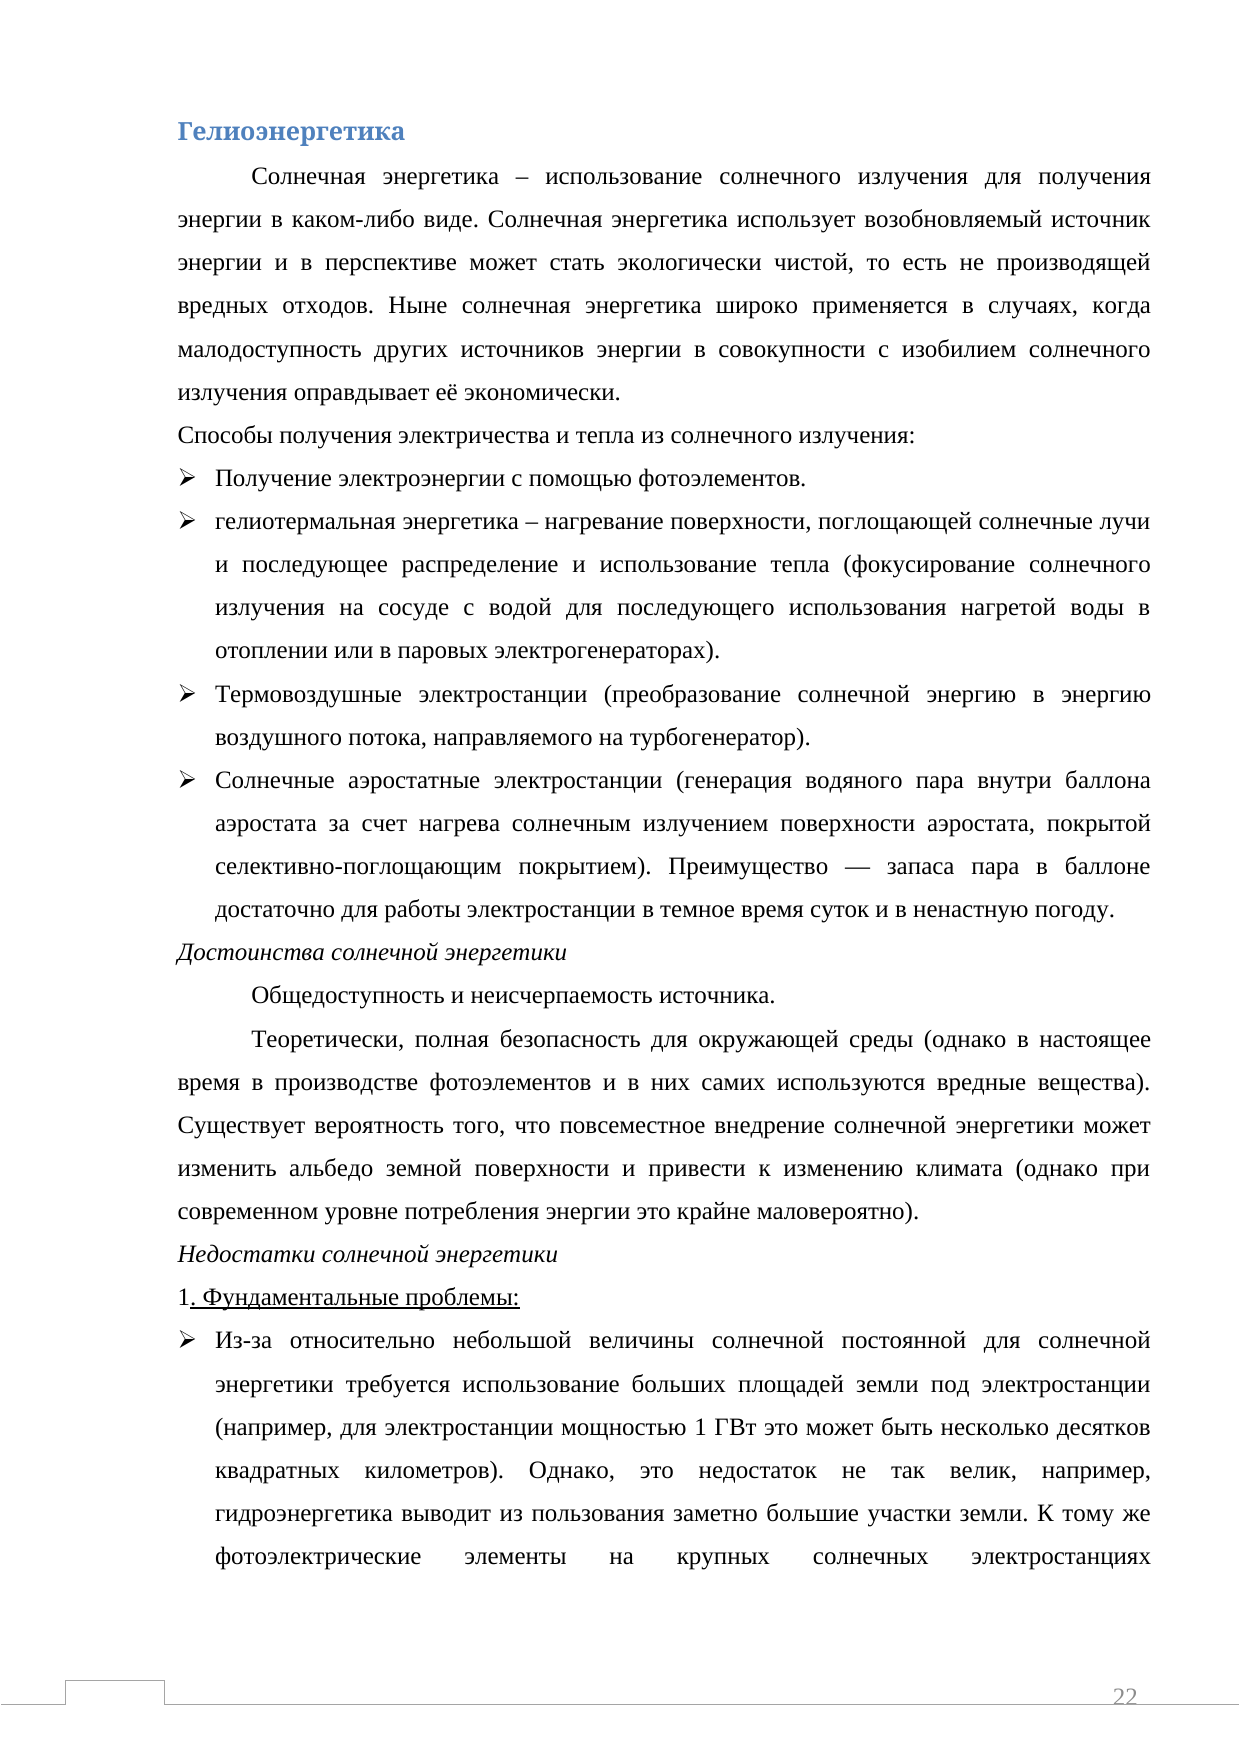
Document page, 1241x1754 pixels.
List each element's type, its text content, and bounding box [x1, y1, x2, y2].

text Солнечная энергетика – использование солнечного излучения для получения энергии в каком-либо виде. Солнечная энергетика использует возобновляемый источник энергии и в перспективе может стать экологически чистой, то есть не производящей вредных отходов. Ныне солнечная энергетика широко применяется в случаях, когда малодоступность других источников энергии в совокупности с изобилием солнечного излучения оправдывает её экономически. [177, 161, 1152, 406]
list Термовоздушные электростанции (преобразование солнечной энергию в энергию воздушного потока, направляемого на турбогенератор). [177, 679, 1152, 751]
text Достоинства солнечной энергетики [177, 937, 1152, 966]
list гелиотермальная энергетика – нагревание поверхности, поглощающей солнечные лучи и последующее распределение и использование тепла (фокусирование солнечного излучения на сосуде с водой для последующего использования нагретой воды в отоплении или в паровых электрогенераторах). [177, 506, 1152, 664]
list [177, 1326, 1152, 1570]
list Получение электроэнергии с помощью фотоэлементов. [177, 463, 1152, 492]
text Способы получения электричества и тепла из солнечного излучения: [177, 420, 1152, 449]
text Теоретически, полная безопасность для окружающей среды (однако в настоящее время в производстве фотоэлементов и в них самих используются вредные вещества). Существует вероятность того, что повсеместное внедрение солнечной энергетики может изменить альбедо земной поверхности и привести к изменению климата (однако при современном уровне потребления энергии это крайне маловероятно). [177, 1024, 1152, 1225]
text Общедоступность и неисчерпаемость источника. [177, 981, 1152, 1009]
list Солнечные аэростатные электростанции (генерация водяного пара внутри баллона аэростата за счет нагрева солнечным излучением поверхности аэростата, покрытой селективно-поглощающим покрытием). Преимущество — запаса пара в баллоне достаточно для работы электростанции в темное время суток и в ненастную погоду. [177, 765, 1152, 923]
text 1. Фундаментальные проблемы: [177, 1282, 1152, 1311]
text Недостатки солнечной энергетики [177, 1239, 1152, 1268]
subtitle Гелиоэнергетика [177, 118, 1152, 147]
